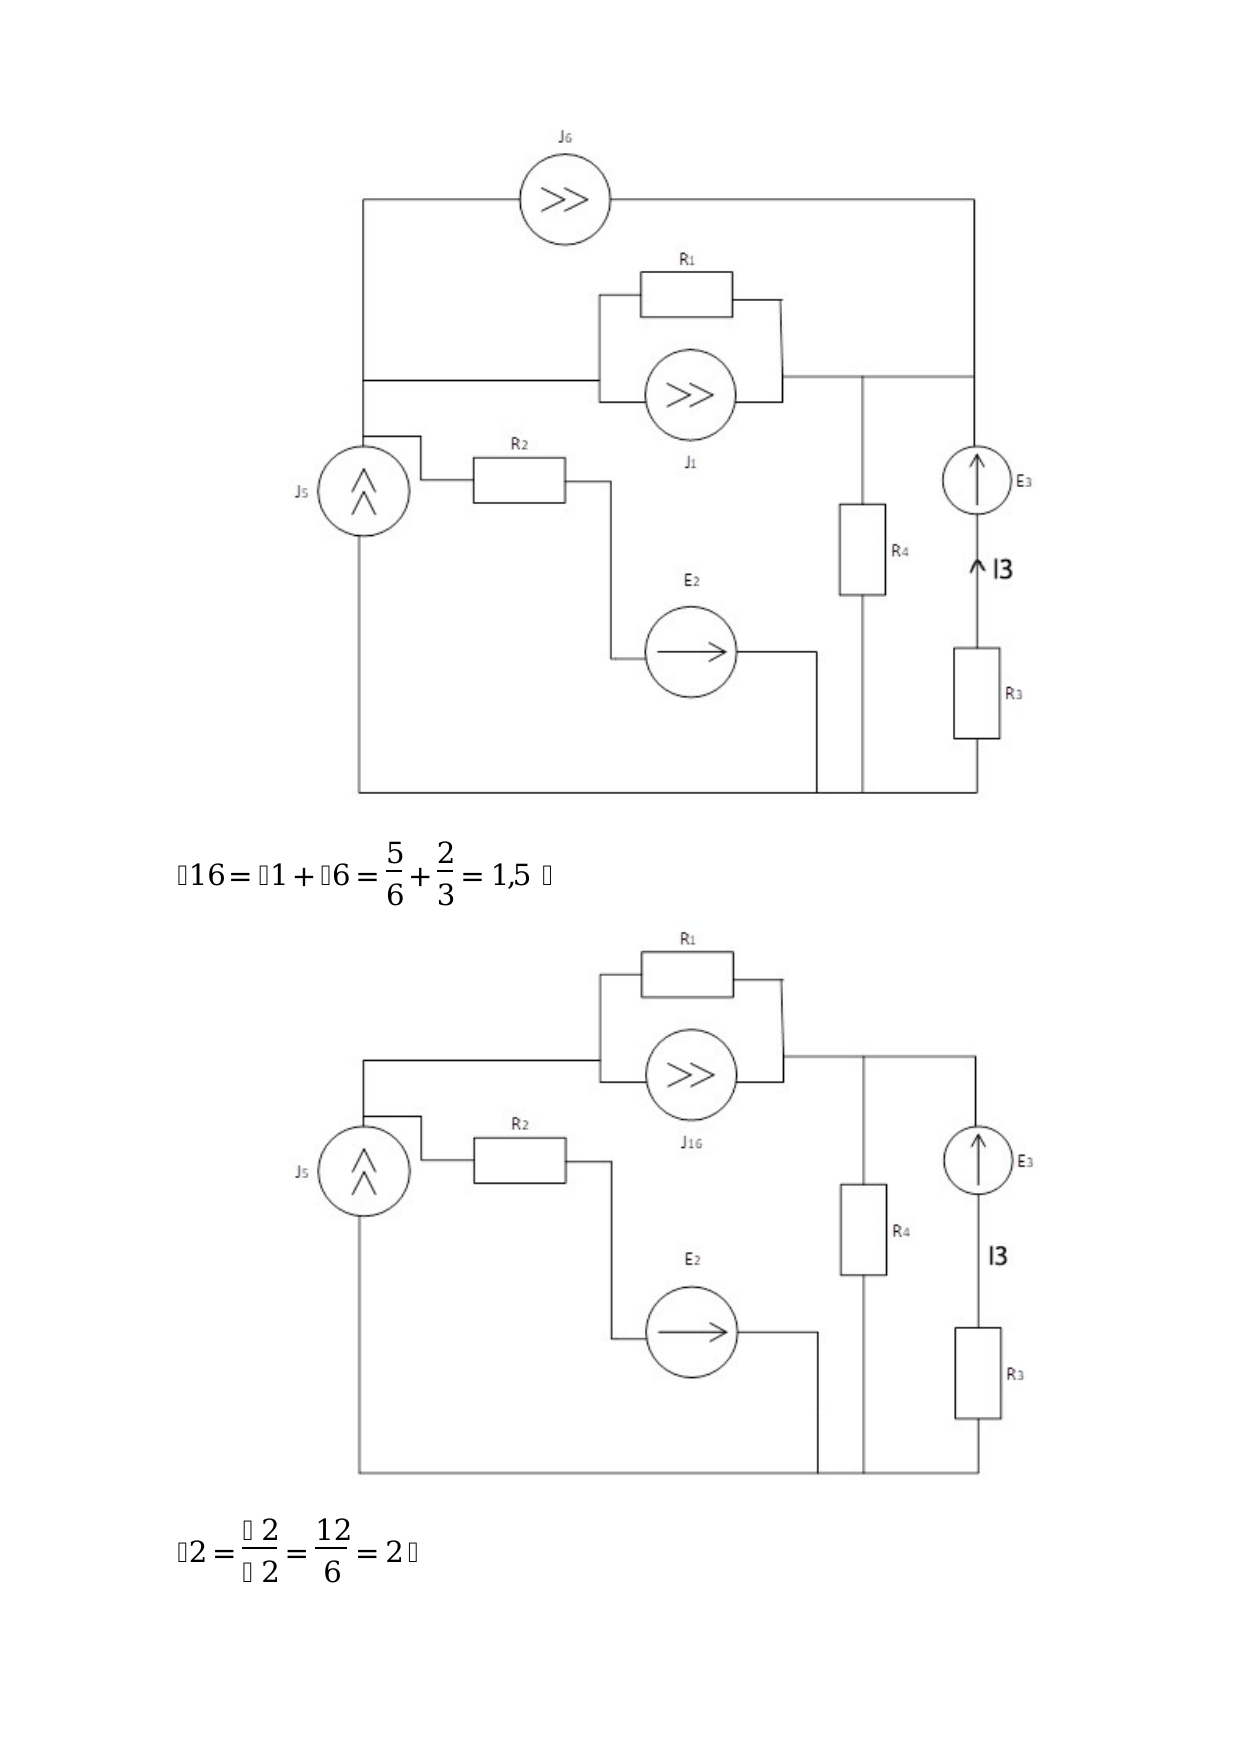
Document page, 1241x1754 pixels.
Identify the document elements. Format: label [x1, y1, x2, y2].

picture [177, 118, 1150, 811]
picture [177, 920, 1150, 1489]
